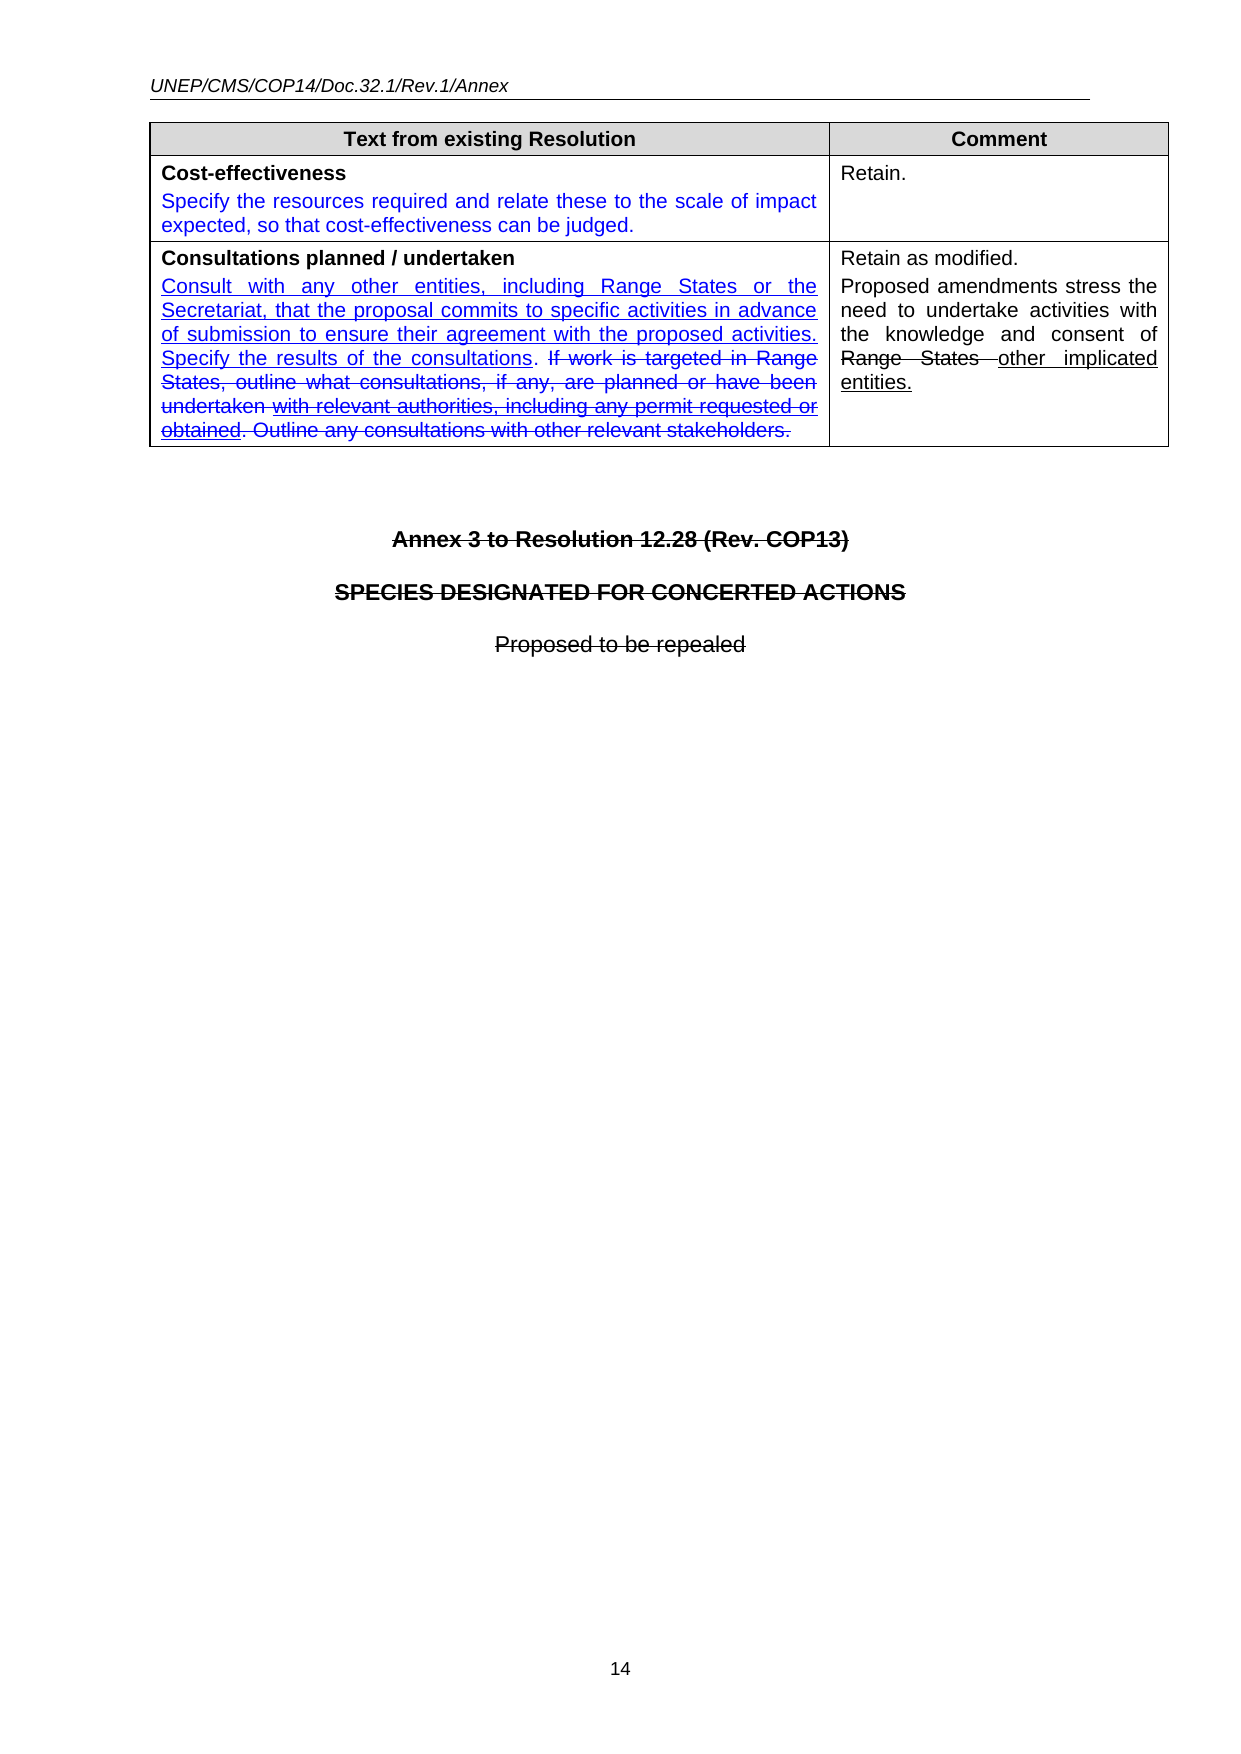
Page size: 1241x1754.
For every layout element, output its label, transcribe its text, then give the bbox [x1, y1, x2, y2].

text SPECIES DESIGNATED FOR CONCERTED ACTIONS [150, 579, 1090, 605]
table_cell Cost-effectiveness Specify the resources required and relate these to the scale of impact expected, so that cost-effectiveness can be judged. [151, 156, 829, 241]
table_header Comment [830, 123, 1168, 155]
table_header Text from existing Resolution [151, 123, 829, 155]
text Proposed to be repealed [150, 631, 1090, 658]
text Annex 3 to Resolution 12.28 (Rev. COP13) [150, 526, 1090, 552]
table_cell Retain as modified. Proposed amendments stress the need to undertake activities with the knowledge and consent of Range States other implicated entities. [830, 242, 1168, 446]
table_cell Consultations planned / undertaken Consult with any other entities, including Range States or the Secretariat, that the proposal commits to specific activities in advance of submission to ensure their agreement with the proposed activities. Specify the results of the consultations. If work is targeted in Range States, outline what consultations, if any, are planned or have been undertaken with relevant authorities, including any permit requested or obtained. Outline any consultations with other relevant stakeholders. [151, 242, 829, 446]
table_cell Retain. [830, 156, 1168, 241]
